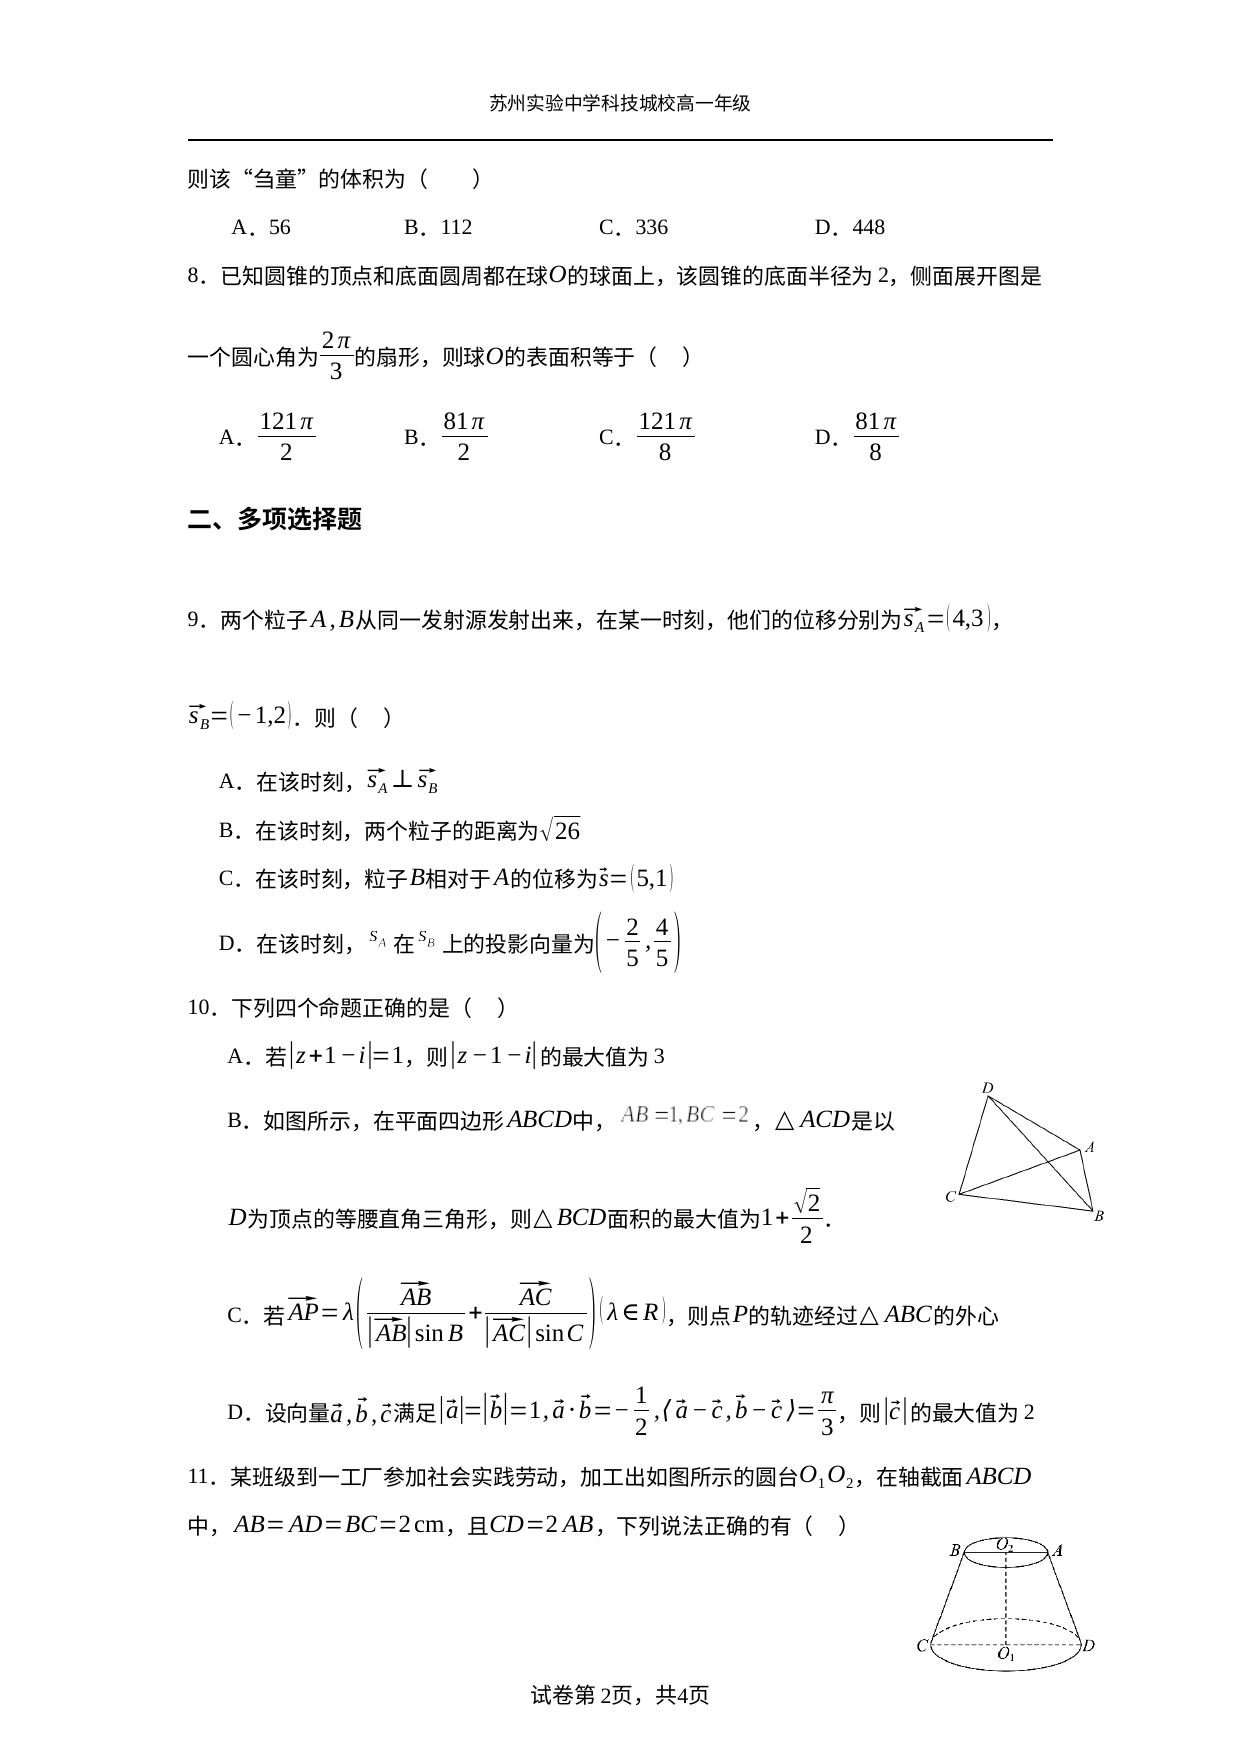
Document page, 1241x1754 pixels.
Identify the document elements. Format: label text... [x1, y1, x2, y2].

text C．若，则点的轨迹经过的外心 [227, 1266, 1053, 1363]
text D．设向量满足，则的最大值为2 [227, 1379, 1053, 1444]
text A．若，则的最大值为3 [227, 1039, 1053, 1072]
text 11．某班级到一工厂参加社会实践劳动，加工出如图所示的圆台，在轴截面中，，且，下列说法正确的有（ ） [187, 1460, 1053, 1541]
text A．56 B．112 C．336 D．448 [187, 210, 1053, 243]
text 二、多项选择题 [187, 485, 1053, 550]
picture [943, 1078, 1106, 1227]
picture [915, 1535, 1095, 1673]
text 10．下列四个命题正确的是（ ） [187, 991, 1053, 1023]
text B．如图所示，在平面四边形中，，是以为顶点的等腰直角三角形，则面积的最大值为． [227, 1087, 1053, 1250]
text D．在该时刻，在上的投影向量为 [219, 910, 1053, 975]
text B．在该时刻，两个粒子的距离为 [219, 813, 1053, 846]
text C．在该时刻，粒子相对于的位移为 [219, 862, 1053, 894]
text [187, 162, 1053, 194]
text A． B． C． D． [219, 404, 1053, 469]
text 8．已知圆锥的顶点和底面圆周都在球的球面上，该圆锥的底面半径为2，侧面展开图是一个圆心角为的扇形，则球的表面积等于（ ） [187, 259, 1053, 389]
text A．在该时刻， [219, 765, 1053, 797]
text 9．两个粒子从同一发射源发射出来，在某一时刻，他们的位移分别为，．则（ ） [187, 587, 1053, 749]
